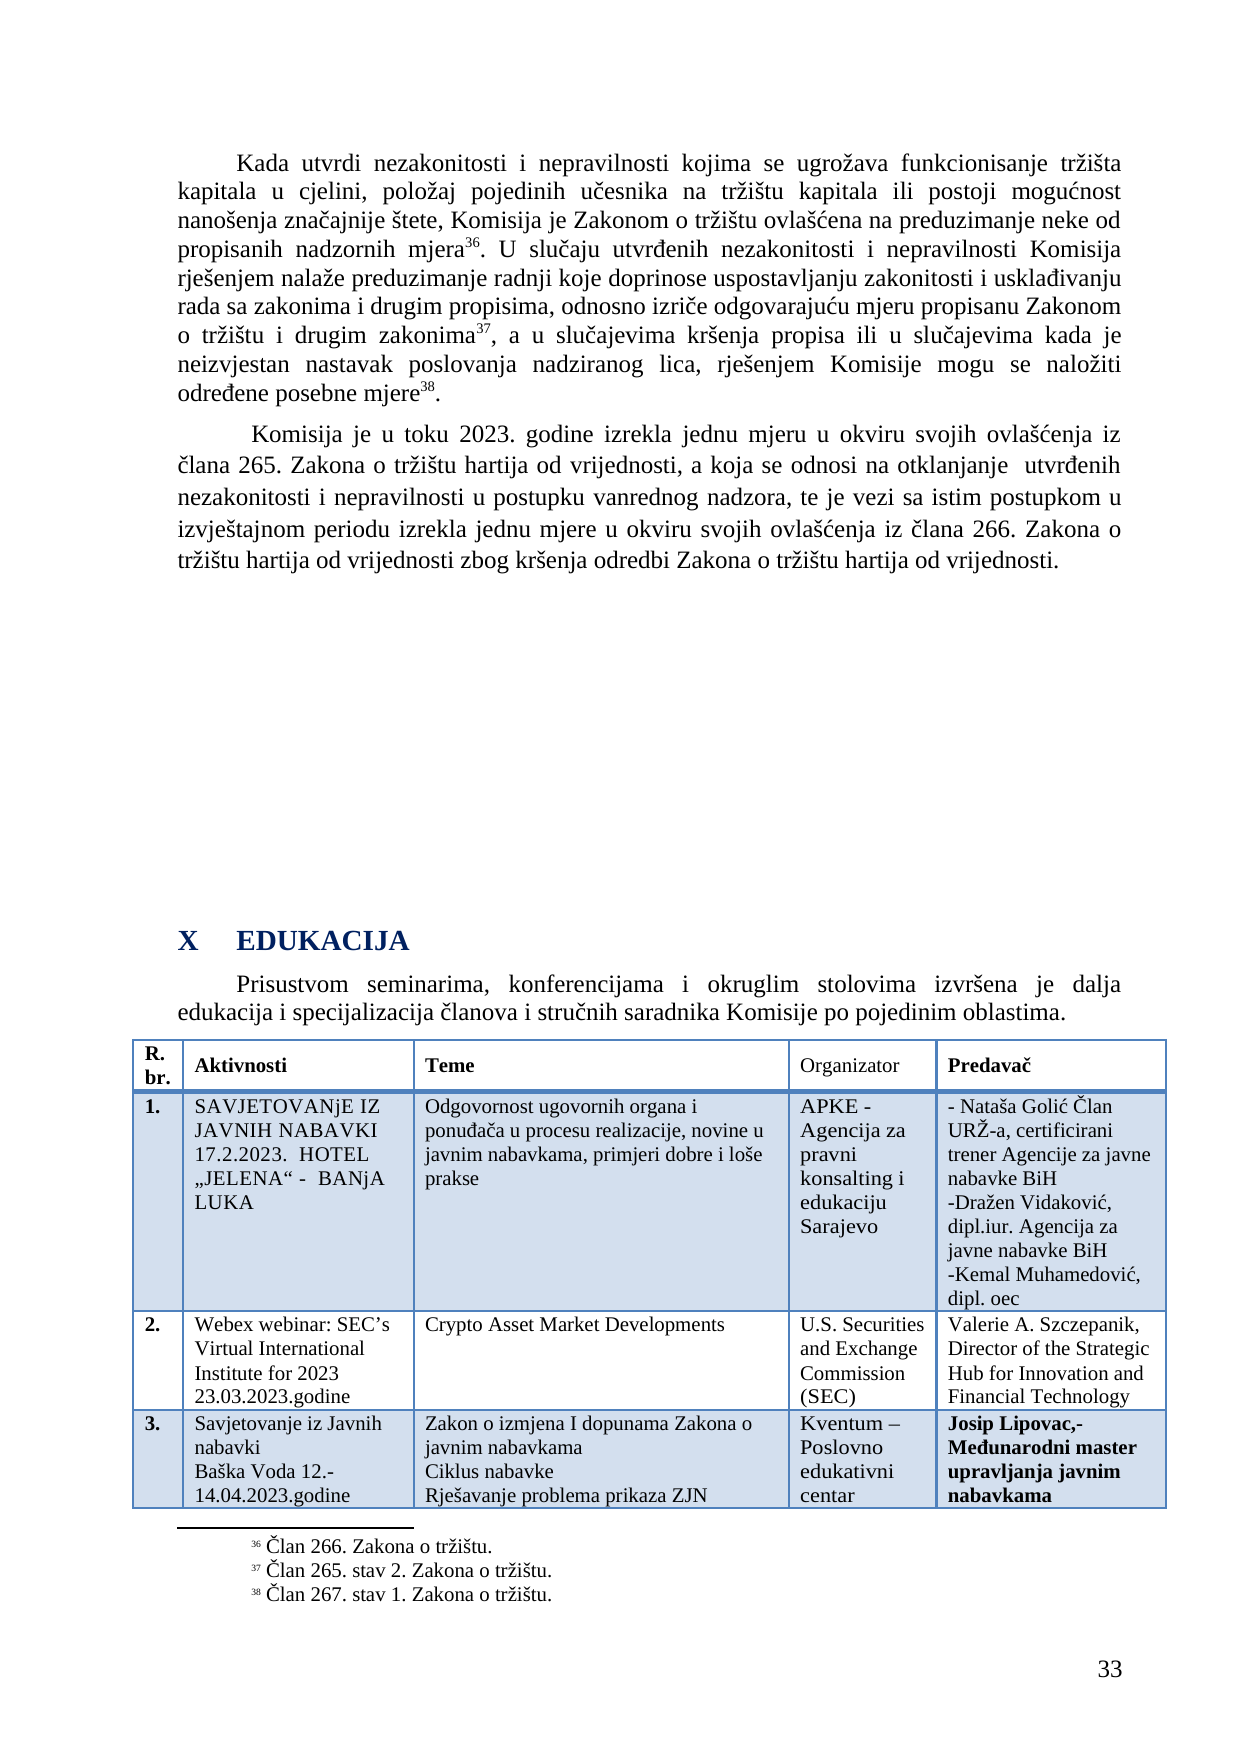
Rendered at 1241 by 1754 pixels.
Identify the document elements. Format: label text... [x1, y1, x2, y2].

table_cell - Nataša Golić Član URŽ-a, certificirani trener Agencije za javne nabavke BiH -Dražen Vidaković, dipl.iur. Agencija za javne nabavke BiH -Kemal Muhamedović, dipl. oec [938, 1094, 1165, 1310]
table_header Teme [415, 1041, 788, 1089]
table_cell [790, 1411, 935, 1507]
table_cell Crypto Asset Market Developments [415, 1312, 788, 1408]
table_header Predavač [938, 1041, 1165, 1089]
table_cell APKE - Agencija za pravni konsalting i edukaciju Sarajevo [790, 1094, 935, 1310]
text Kada utvrdi nezakonitosti i nepravilnosti kojima se ugrožava funkcionisanje tržišta kapitala u cjelini, položaj pojedinih učesnika na tržištu kapitala ili postoji mogućnost nanošenja značajnije štete, Komisija je Zakonom o tržištu ovlašćena na preduzimanje neke od propisanih nadzornih mjera. U slučaju utvrđenih nezakonitosti i nepravilnosti Komisija rješenjem nalaže preduzimanje radnji koje doprinose uspostavlјanju zakonitosti i usklađivanju rada sa zakonima i drugim propisima, odnosno izriče odgovarajuću mjeru propisanu Zakonom o tržištu i drugim zakonima, a u slučajevima kršenja propisa ili u slučajevima kada je neizvjestan nastavak poslovanja nadziranog lica, rješenjem Komisije mogu se naložiti određene posebne mjere. [177, 148, 1122, 406]
table_header Aktivnosti [184, 1041, 413, 1089]
table_header R. br. [134, 1041, 182, 1089]
table_cell 3. [134, 1411, 182, 1507]
text Komisija je u toku 2023. godine izrekla jednu mjeru u okviru svojih ovlašćenja iz člana 265. Zakona o tržištu hartija od vrijednosti, a koja se odnosi na otklanjanje utvrđenih nezakonitosti i nepravilnosti u postupku vanrednog nadzora, te je vezi sa istim postupkom u izvještajnom periodu izrekla jednu mjere u okviru svojih ovlašćenja iz člana 266. Zakona o tržištu hartija od vrijednosti zbog kršenja odredbi Zakona o tržištu hartija od vrijednosti. [177, 419, 1122, 574]
table_header Organizator [790, 1041, 935, 1089]
table_cell SAVJETOVANјE IZ JAVNIH NABAVKI 17.2.2023. HOTEL „JELENA“ - BANјA LUKA [184, 1094, 413, 1310]
table_cell 2. [134, 1312, 182, 1408]
subtitle EDUKACIJA [177, 923, 1122, 956]
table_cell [415, 1411, 788, 1507]
table_cell Valerie A. Szczepanik, Director of the Strategic Hub for Innovation and Financial Technology [938, 1312, 1165, 1408]
table_cell U.S. Securities and Exchange Commission (SEC) [790, 1312, 935, 1408]
text Prisustvom seminarima, konferencijama i okruglim stolovima izvršena je dalјa edukacija i specijalizacija članova i stručnih saradnika Komisije po pojedinim oblastima. [177, 969, 1122, 1026]
table_cell Odgovornost ugovornih organa i ponuđača u procesu realizacije, novine u javnim nabavkama, primjeri dobre i loše prakse [415, 1094, 788, 1310]
table_cell Webex webinar: SEC’s Virtual International Institute for 2023 23.03.2023.godine [184, 1312, 413, 1408]
table_cell 1. [134, 1094, 182, 1310]
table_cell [938, 1411, 1165, 1507]
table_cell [184, 1411, 413, 1507]
